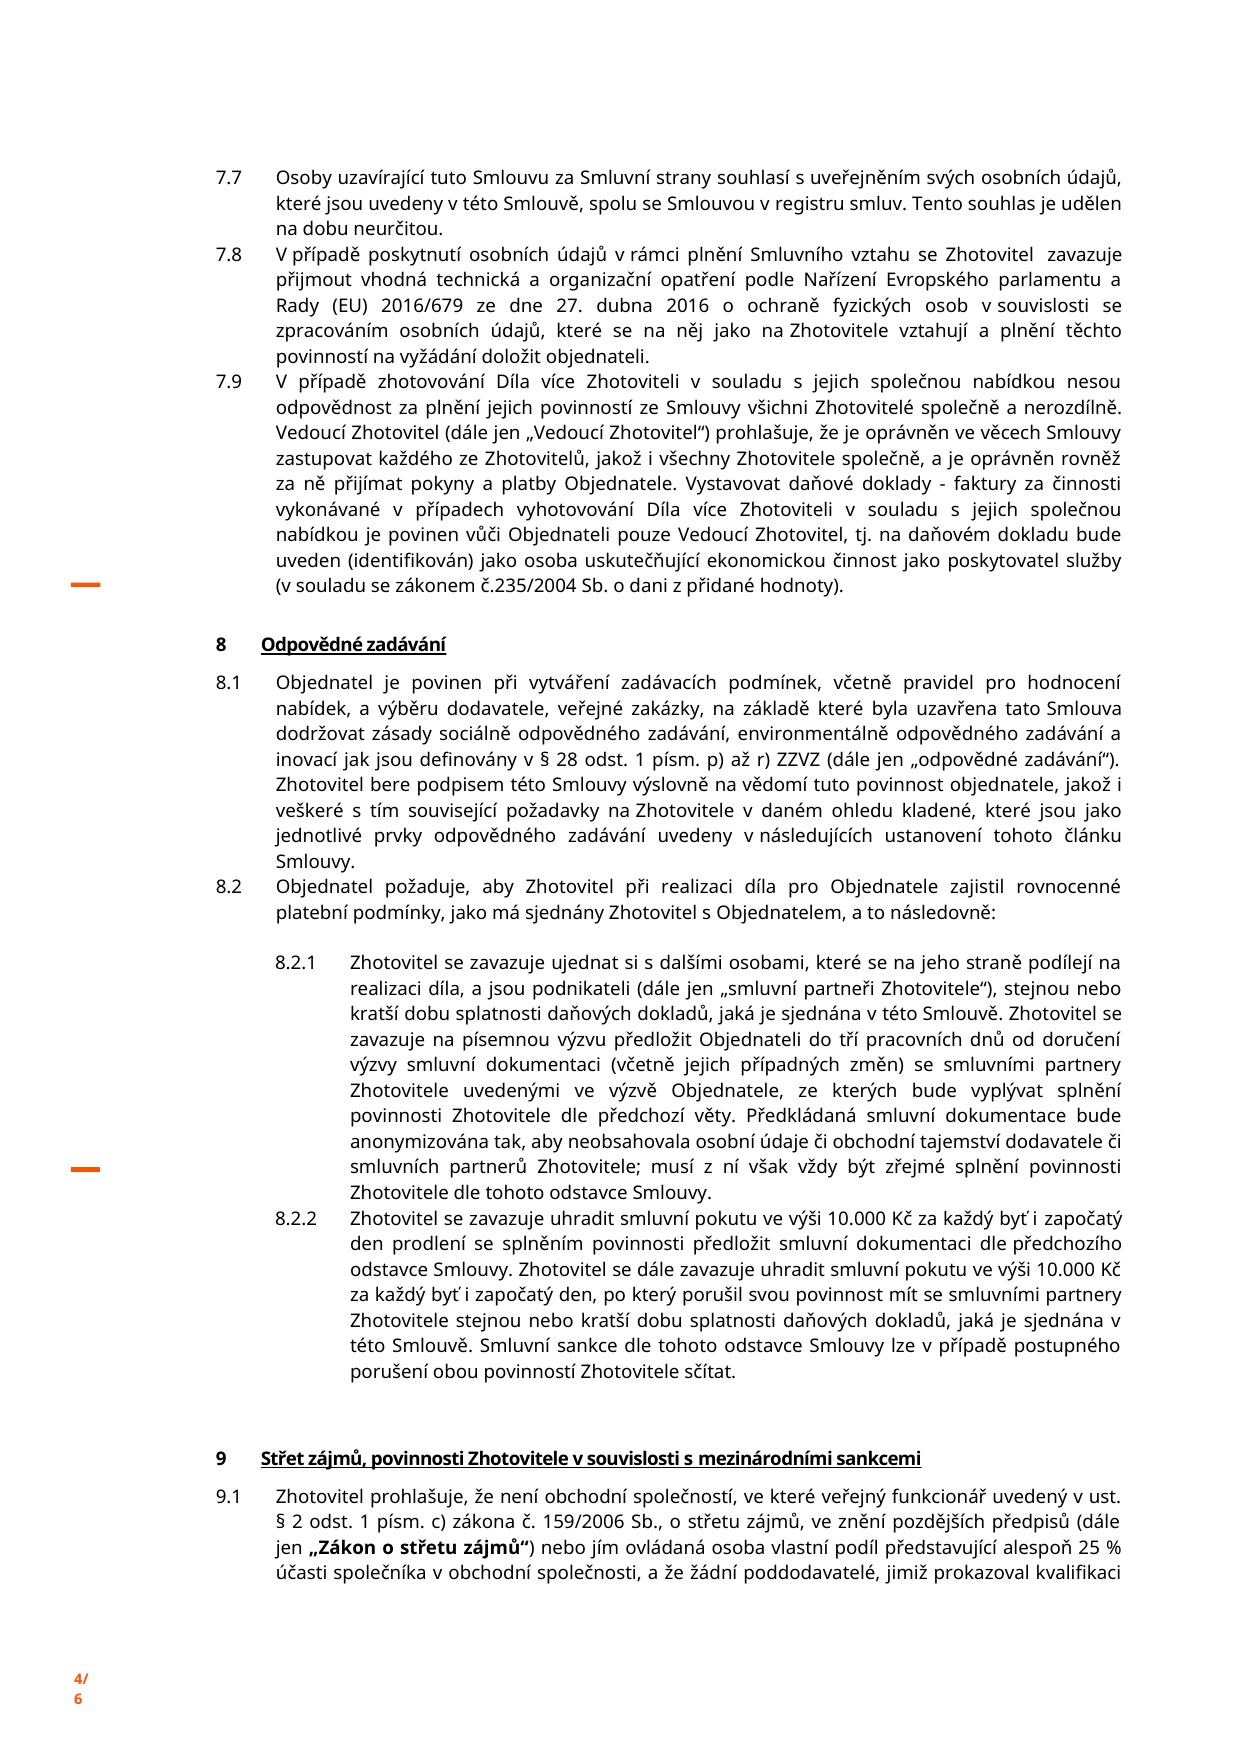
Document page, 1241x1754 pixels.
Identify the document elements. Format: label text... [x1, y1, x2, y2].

subtitle Objednatel požaduje, aby Zhotovitel při realizaci díla pro Objednatele zajistil rovnocenné platební podmínky, jako má sjednány Zhotovitel s Objednatelem, a to následovně: [216, 874, 1122, 925]
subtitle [216, 1483, 1122, 1585]
subtitle Zhotovitel se zavazuje uhradit smluvní pokutu ve výši 10.000 Kč za každý byť i započatý den prodlení se splněním povinnosti předložit smluvní dokumentaci dle předchozího odstavce Smlouvy. Zhotovitel se dále zavazuje uhradit smluvní pokutu ve výši 10.000 Kč za každý byť i započatý den, po který porušil svou povinnost mít se smluvními partnery Zhotovitele stejnou nebo kratší dobu splatnosti daňových dokladů, jaká je sjednána v této Smlouvě. Smluvní sankce dle tohoto odstavce Smlouvy lze v případě postupného porušení obou povinností Zhotovitele sčítat. [275, 1205, 1122, 1383]
subtitle V případě zhotovování Díla více Zhotoviteli v souladu s jejich společnou nabídkou nesou odpovědnost za plnění jejich povinností ze Smlouvy všichni Zhotovitelé společně a nerozdílně. Vedoucí Zhotovitel (dále jen „Vedoucí Zhotovitel“) prohlašuje, že je oprávněn ve věcech Smlouvy zastupovat každého ze Zhotovitelů, jakož i všechny Zhotovitele společně, a je oprávněn rovněž za ně přijímat pokyny a platby Objednatele. Vystavovat daňové doklady - faktury za činnosti vykonávané v případech vyhotovování Díla více Zhotoviteli v souladu s jejich společnou nabídkou je povinen vůči Objednateli pouze Vedoucí Zhotovitel, tj. na daňovém dokladu bude uveden (identifikován) jako osoba uskutečňující ekonomickou činnost jako poskytovatel služby (v souladu se zákonem č.235/2004 Sb. o dani z přidané hodnoty). [216, 368, 1122, 598]
subtitle Odpovědné zadávání [216, 631, 1122, 657]
subtitle Zhotovitel se zavazuje ujednat si s dalšími osobami, které se na jeho straně podílejí na realizaci díla, a jsou podnikateli (dále jen „smluvní partneři Zhotovitele“), stejnou nebo kratší dobu splatnosti daňových dokladů, jaká je sjednána v této Smlouvě. Zhotovitel se zavazuje na písemnou výzvu předložit Objednateli do tří pracovních dnů od doručení výzvy smluvní dokumentaci (včetně jejich případných změn) se smluvními partnery Zhotovitele uvedenými ve výzvě Objednatele, ze kterých bude vyplývat splnění povinnosti Zhotovitele dle předchozí věty. Předkládaná smluvní dokumentace bude anonymizována tak, aby neobsahovala osobní údaje či obchodní tajemství dodavatele či smluvních partnerů Zhotovitele; musí z ní však vždy být zřejmé splnění povinnosti Zhotovitele dle tohoto odstavce Smlouvy. [275, 950, 1122, 1205]
subtitle Osoby uzavírající tuto Smlouvu za Smluvní strany souhlasí s uveřejněním svých osobních údajů, které jsou uvedeny v této Smlouvě, spolu se Smlouvou v registru smluv. Tento souhlas je udělen na dobu neurčitou. [216, 164, 1122, 241]
subtitle Střet zájmů, povinnosti Zhotovitele v souvislosti s mezinárodními sankcemi [216, 1445, 1122, 1470]
subtitle Objednatel je povinen při vytváření zadávacích podmínek, včetně pravidel pro hodnocení nabídek, a výběru dodavatele, veřejné zakázky, na základě které byla uzavřena tato Smlouva dodržovat zásady sociálně odpovědného zadávání, environmentálně odpovědného zadávání a inovací jak jsou definovány v § 28 odst. 1 písm. p) až r) ZZVZ (dále jen „odpovědné zadávání“). Zhotovitel bere podpisem této Smlouvy výslovně na vědomí tuto povinnost objednatele, jakož i veškeré s tím související požadavky na Zhotovitele v daném ohledu kladené, které jsou jako jednotlivé prvky odpovědného zadávání uvedeny v následujících ustanovení tohoto článku Smlouvy. [216, 669, 1122, 874]
subtitle V případě poskytnutí osobních údajů v rámci plnění Smluvního vztahu se Zhotovitel zavazuje přijmout vhodná technická a organizační opatření podle Nařízení Evropského parlamentu a Rady (EU) 2016/679 ze dne 27. dubna 2016 o ochraně fyzických osob v souvislosti se zpracováním osobních údajů, které se na něj jako na Zhotovitele vztahují a plnění těchto povinností na vyžádání doložit objednateli. [216, 241, 1122, 368]
